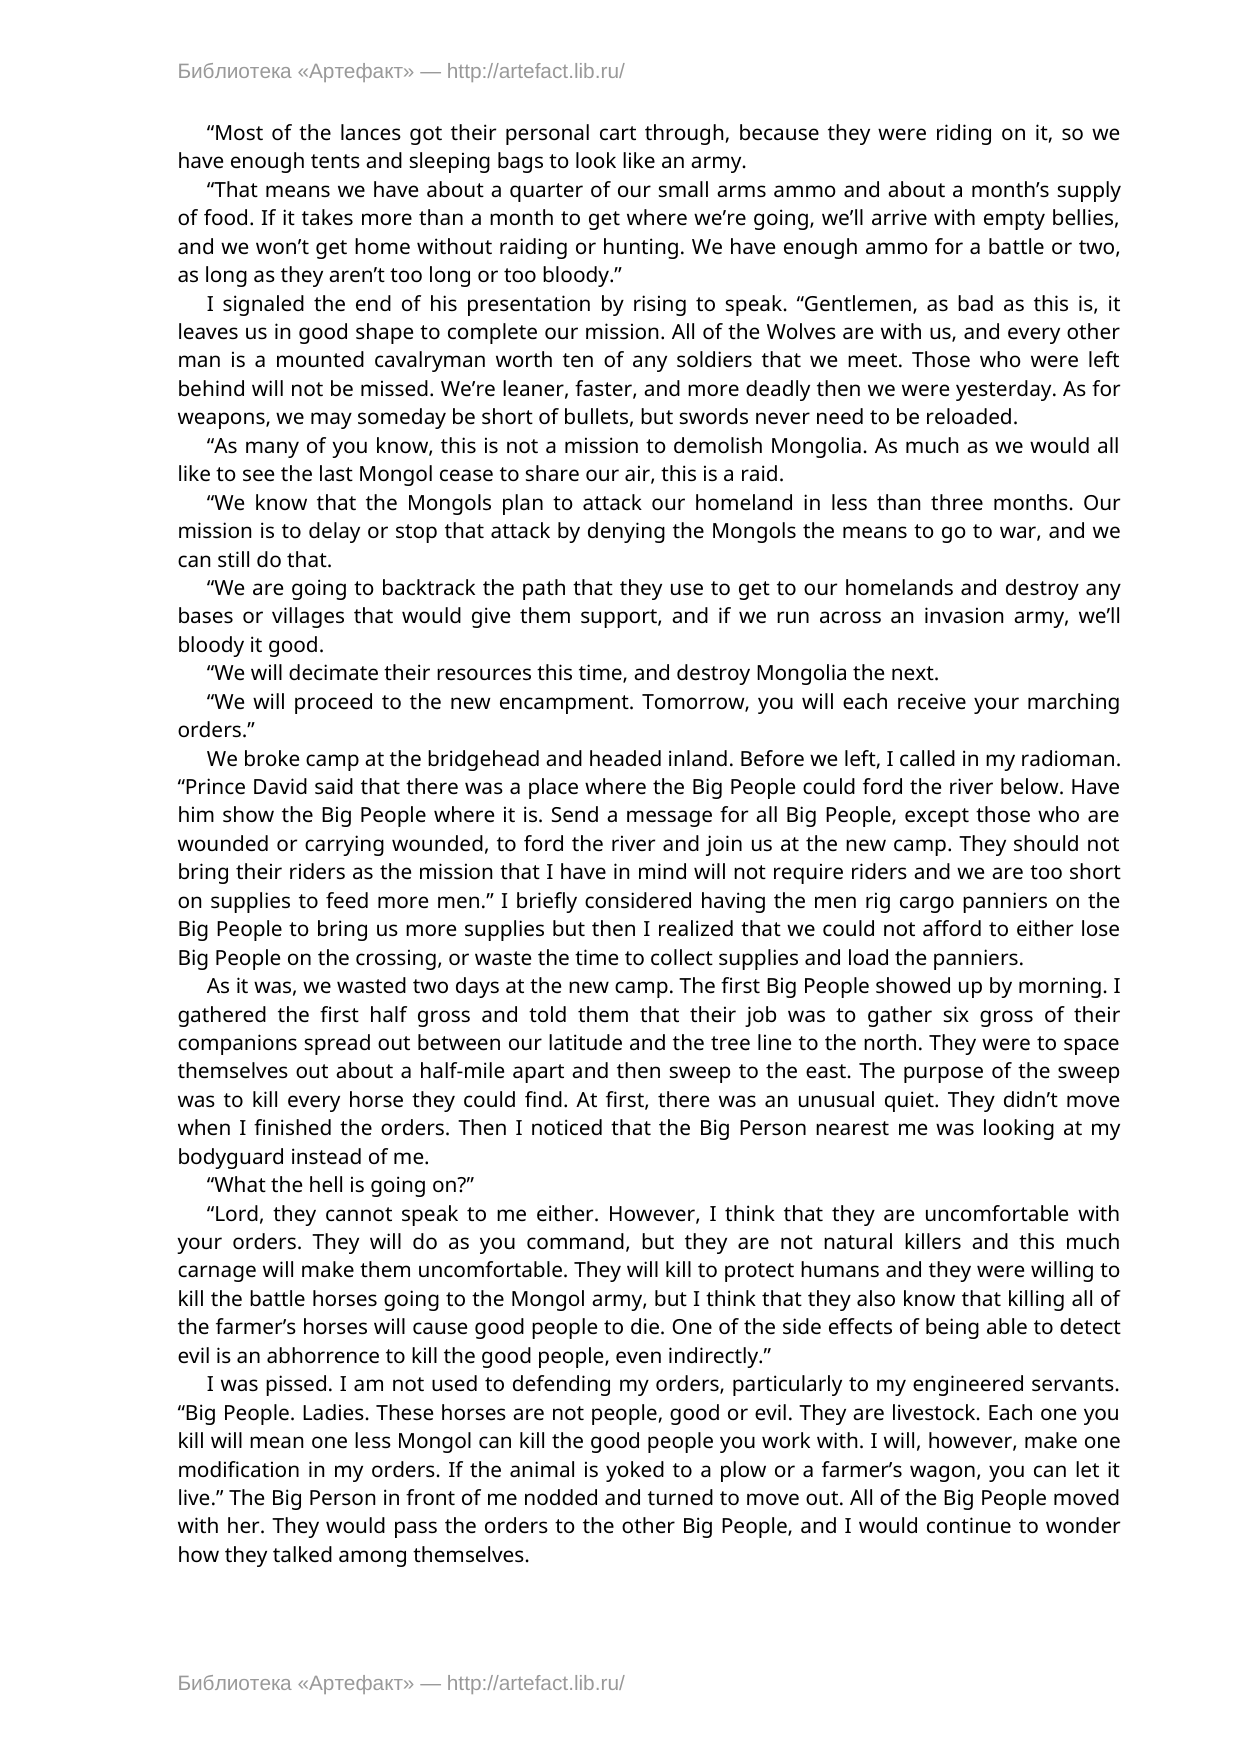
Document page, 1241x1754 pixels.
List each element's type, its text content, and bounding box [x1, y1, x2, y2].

text “We are going to backtrack the path that they use to get to our homelands and destroy any bases or villages that would give them support, and if we run across an invasion army, we’ll bloody it good. [177, 573, 1122, 658]
text “We will decimate their resources this time, and destroy Mongolia the next. [177, 658, 1122, 687]
text “Lord, they cannot speak to me either. However, I think that they are uncomfortable with your orders. They will do as you command, but they are not natural killers and this much carnage will make them uncomfortable. They will kill to protect humans and they were willing to kill the battle horses going to the Mongol army, but I think that they also know that killing all of the farmer’s horses will cause good people to die. One of the side effects of being able to detect evil is an abhorrence to kill the good people, even indirectly.” [177, 1199, 1122, 1369]
text “Most of the lances got their personal cart through, because they were riding on it, so we have enough tents and sleeping bags to look like an army. [177, 118, 1122, 175]
text I signaled the end of his presentation by rising to speak. “Gentlemen, as bad as this is, it leaves us in good shape to complete our mission. All of the Wolves are with us, and every other man is a mounted cavalryman worth ten of any soldiers that we meet. Those who were left behind will not be missed. We’re leaner, faster, and more deadly then we were yesterday. As for weapons, we may someday be short of bullets, but swords never need to be reloaded. [177, 289, 1122, 431]
text “What the hell is going on?” [177, 1170, 1122, 1199]
text “We will proceed to the new encampment. Tomorrow, you will each receive your marching orders.” [177, 687, 1122, 744]
text I was pissed. I am not used to defending my orders, particularly to my engineered servants. “Big People. Ladies. These horses are not people, good or evil. They are livestock. Each one you kill will mean one less Mongol can kill the good people you work with. I will, however, make one modification in my orders. If the animal is yoked to a plow or a farmer’s wagon, you can let it live.” The Big Person in front of me nodded and turned to move out. All of the Big People moved with her. They would pass the orders to the other Big People, and I would continue to wonder how they talked among themselves. [177, 1369, 1122, 1568]
text “That means we have about a quarter of our small arms ammo and about a month’s supply of food. If it takes more than a month to get where we’re going, we’ll arrive with empty bellies, and we won’t get home without raiding or hunting. We have enough ammo for a battle or two, as long as they aren’t too long or too bloody.” [177, 175, 1122, 289]
text “We know that the Mongols plan to attack our homeland in less than three months. Our mission is to delay or stop that attack by denying the Mongols the means to go to war, and we can still do that. [177, 488, 1122, 573]
text “As many of you know, this is not a mission to demolish Mongolia. As much as we would all like to see the last Mongol cease to share our air, this is a raid. [177, 431, 1122, 488]
text We broke camp at the bridgehead and headed inland. Before we left, I called in my radioman. “Prince David said that there was a place where the Big People could ford the river below. Have him show the Big People where it is. Send a message for all Big People, except those who are wounded or carrying wounded, to ford the river and join us at the new camp. They should not bring their riders as the mission that I have in mind will not require riders and we are too short on supplies to feed more men.” I briefly considered having the men rig cargo panniers on the Big People to bring us more supplies but then I realized that we could not afford to either lose Big People on the crossing, or waste the time to collect supplies and load the panniers. [177, 744, 1122, 971]
text As it was, we wasted two days at the new camp. The first Big People showed up by morning. I gathered the first half gross and told them that their job was to gather six gross of their companions spread out between our latitude and the tree line to the north. They were to space themselves out about a half-mile apart and then sweep to the east. The purpose of the sweep was to kill every horse they could find. At first, there was an unusual quiet. They didn’t move when I finished the orders. Then I noticed that the Big Person nearest me was looking at my bodyguard instead of me. [177, 971, 1122, 1170]
